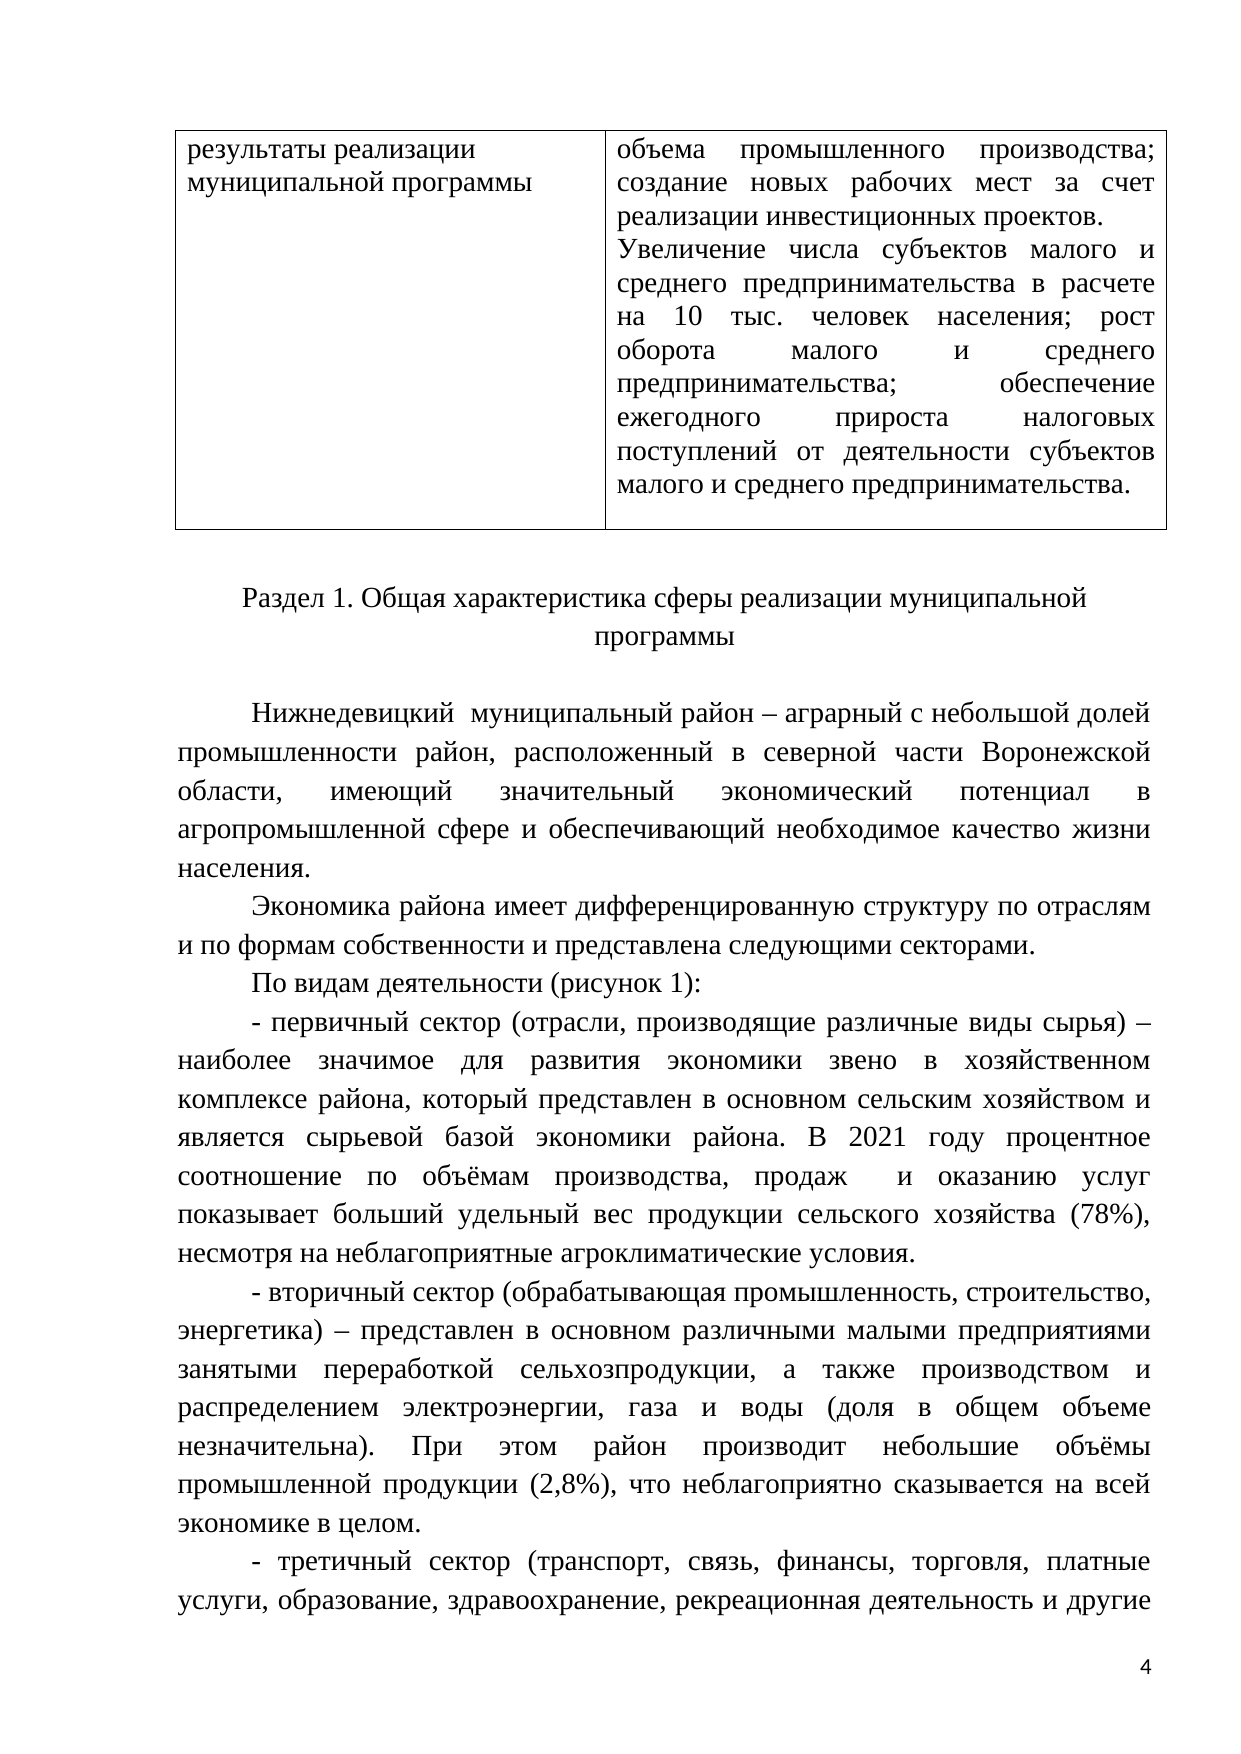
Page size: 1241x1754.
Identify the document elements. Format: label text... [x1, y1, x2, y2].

text - вторичный сектор (обрабатывающая промышленность, строительство, энергетика) – представлен в основном различными малыми предприятиями занятыми переработкой сельхозпродукции, а также производством и распределением электроэнергии, газа и воды (доля в общем объеме незначительна). При этом район производит небольшие объёмы промышленной продукции (2,8%), что неблагоприятно сказывается на всей экономике в целом. [177, 1274, 1152, 1538]
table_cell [176, 131, 605, 528]
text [177, 1543, 1152, 1616]
text Экономика района имеет дифференцированную структуру по отраслям и по формам собственности и представлена следующими секторами. [177, 888, 1152, 960]
text По видам деятельности (рисунок 1): [177, 965, 1152, 999]
text Раздел 1. Общая характеристика сферы реализации муниципальной программы [177, 580, 1152, 652]
text - первичный сектор (отрасли, производящие различные виды сырья) – наиболее значимое для развития экономики звено в хозяйственном комплексе района, который представлен в основном сельским хозяйством и является сырьевой базой экономики района. В 2021 году процентное соотношение по объёмам производства, продаж и оказанию услуг показывает больший удельный вес продукции сельского хозяйства (78%), несмотря на неблагоприятные агроклиматические условия. [177, 1004, 1152, 1269]
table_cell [606, 131, 1166, 528]
text Нижнедевицкий муниципальный район – аграрный с небольшой долей промышленности район, расположенный в северной части Воронежской области, имеющий значительный экономический потенциал в агропромышленной сфере и обеспечивающий необходимое качество жизни населения. [177, 696, 1152, 883]
